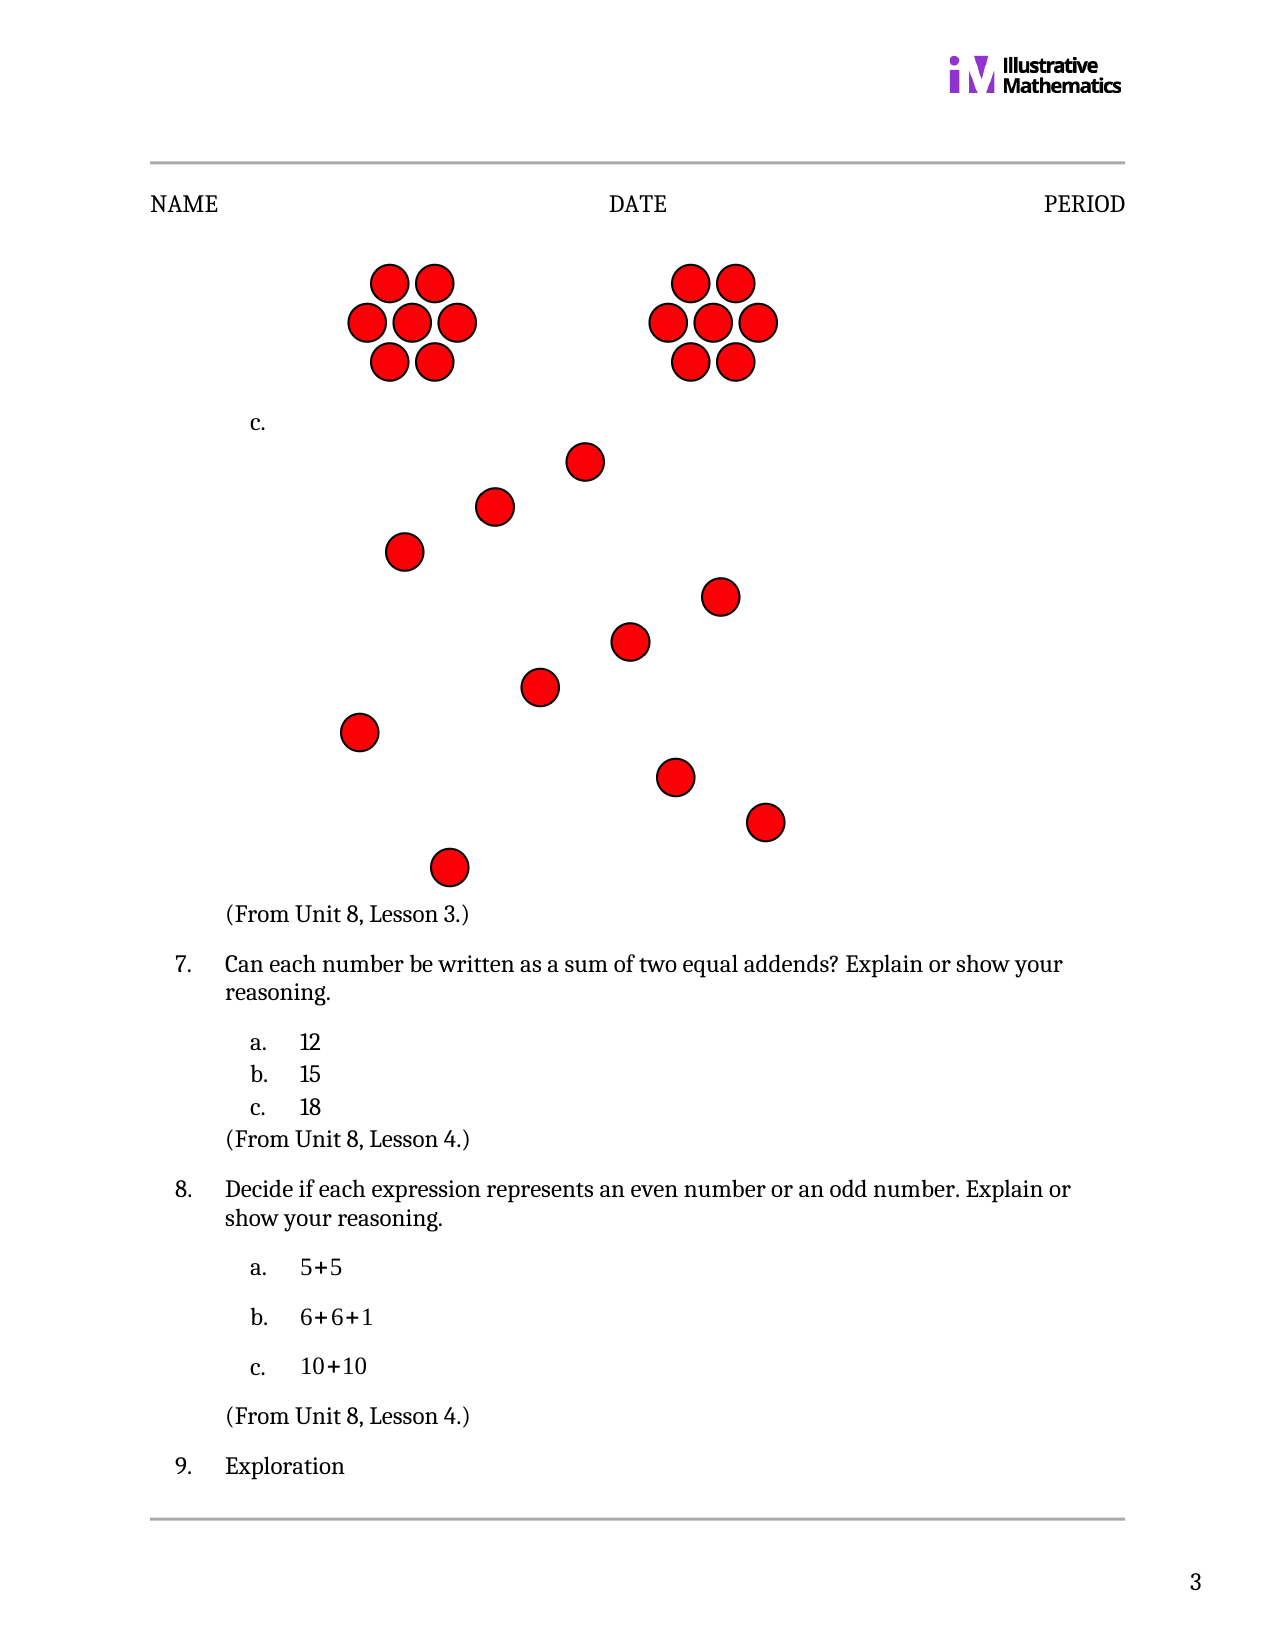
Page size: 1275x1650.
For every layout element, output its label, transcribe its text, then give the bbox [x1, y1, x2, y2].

list (From Unit 8, Lesson 4.) [175, 1125, 1125, 1154]
list 12 [250, 1028, 1125, 1057]
list 18 [250, 1093, 1125, 1122]
picture [949, 55, 1121, 93]
picture [318, 440, 807, 890]
list (From Unit 8, Lesson 4.) [175, 1402, 1125, 1431]
picture [318, 247, 807, 398]
list 15 [250, 1060, 1125, 1089]
list Exploration [175, 1452, 1125, 1480]
list Can each number be written as a sum of two equal addends? Explain or show your reasoning. [175, 949, 1125, 1007]
list Decide if each expression represents an even number or an odd number. Explain or show your reasoning. [175, 1175, 1125, 1232]
list (From Unit 8, Lesson 3.) [175, 900, 1125, 929]
